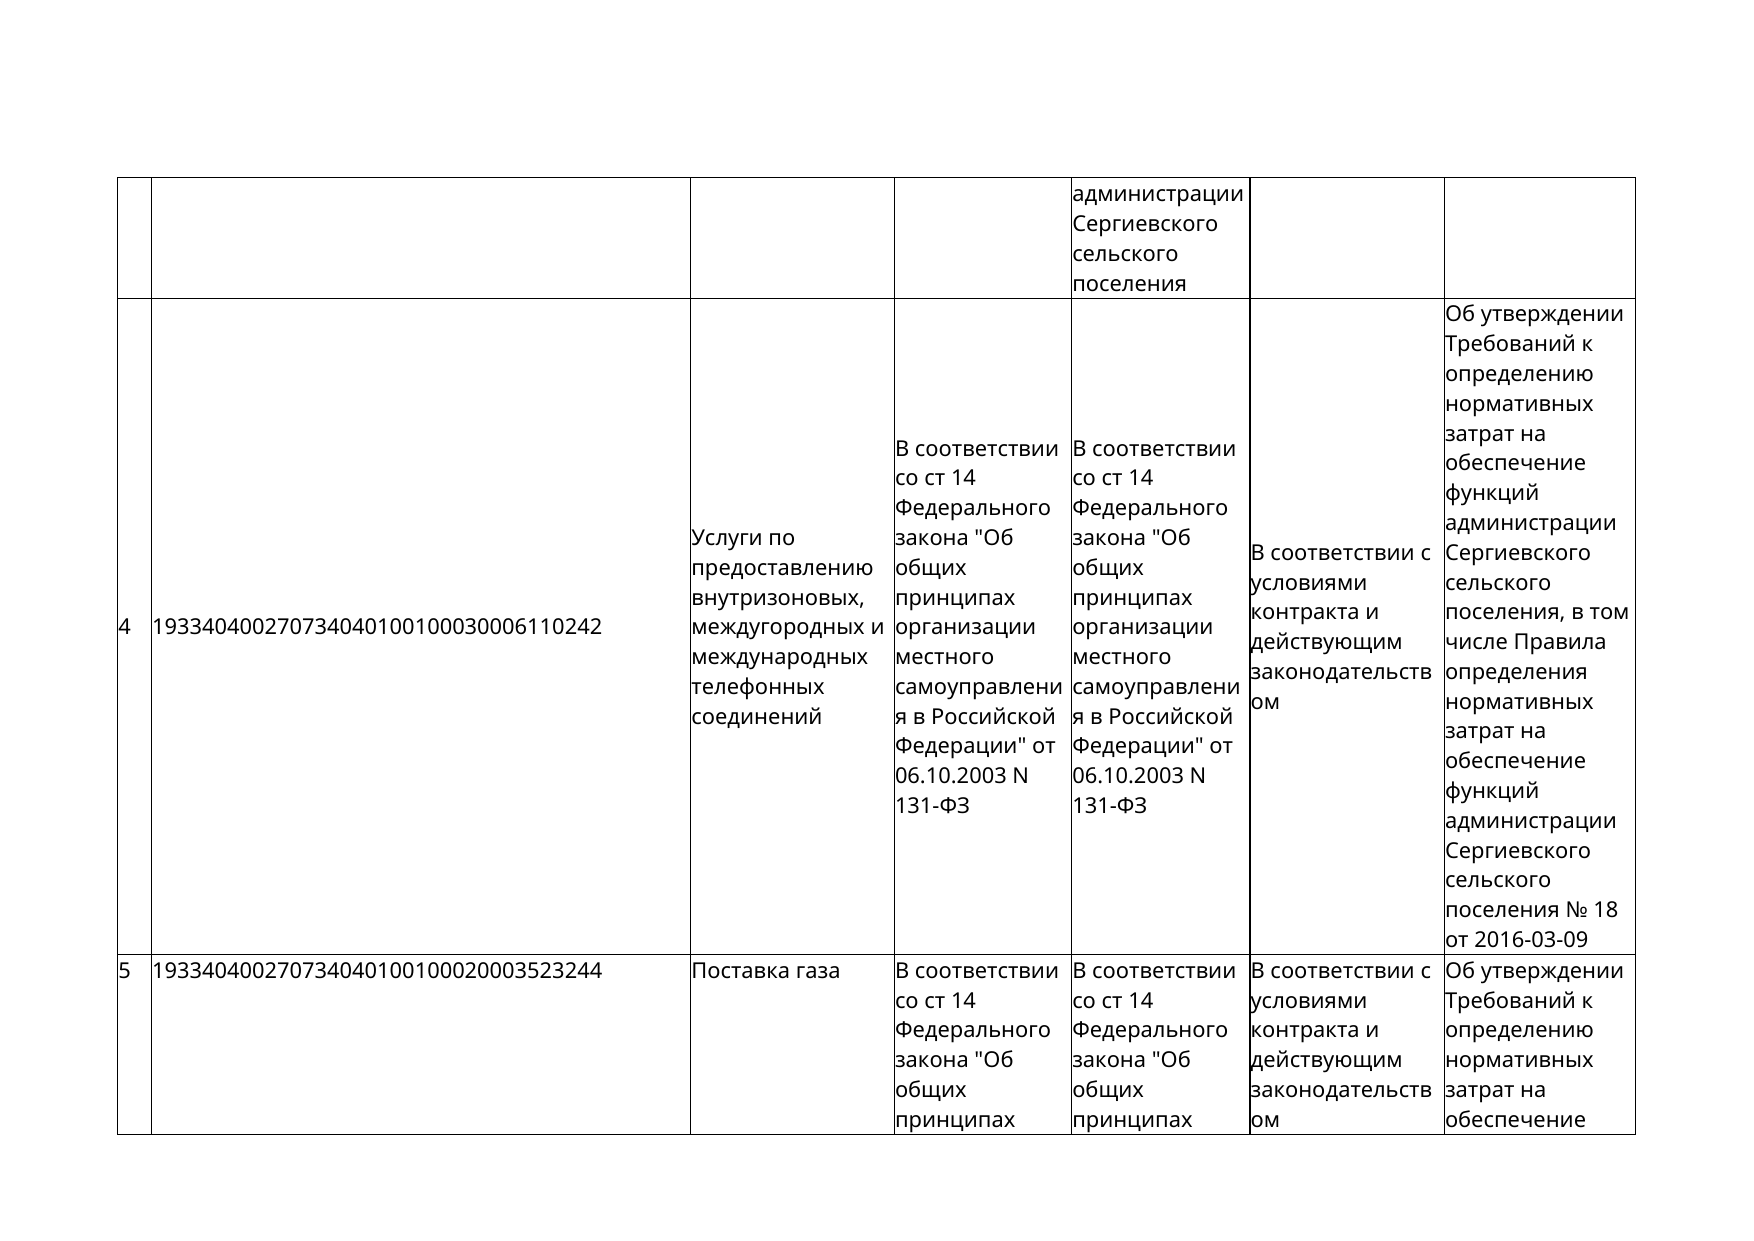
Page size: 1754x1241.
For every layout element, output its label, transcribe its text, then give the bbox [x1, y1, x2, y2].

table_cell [1251, 955, 1444, 1134]
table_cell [895, 178, 1071, 297]
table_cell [895, 955, 1071, 1134]
table_cell Поставка газа [691, 955, 894, 1134]
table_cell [152, 178, 690, 297]
table_cell 4 [118, 299, 151, 954]
table_cell Услуги по предоставлению внутризоновых, междугородных и международных телефонных соединений [691, 299, 894, 954]
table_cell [1445, 955, 1635, 1134]
table_cell В соответствии со ст 14 Федерального закона "Об общих принципах организации местного самоуправления в Российской Федерации" от 06.10.2003 N 131-ФЗ [1072, 299, 1249, 954]
table_cell В соответствии с условиями контракта и действующим законодательством [1251, 299, 1444, 954]
table_cell 3 [118, 178, 151, 297]
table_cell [691, 178, 894, 297]
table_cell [1445, 178, 1635, 297]
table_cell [1072, 955, 1249, 1134]
table_cell 193340400270734040100100030006110242 [152, 299, 690, 954]
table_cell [1251, 178, 1444, 297]
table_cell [152, 955, 690, 1134]
table_cell 5 [118, 955, 151, 1134]
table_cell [1072, 178, 1249, 297]
table_cell В соответствии со ст 14 Федерального закона "Об общих принципах организации местного самоуправления в Российской Федерации" от 06.10.2003 N 131-ФЗ [895, 299, 1071, 954]
